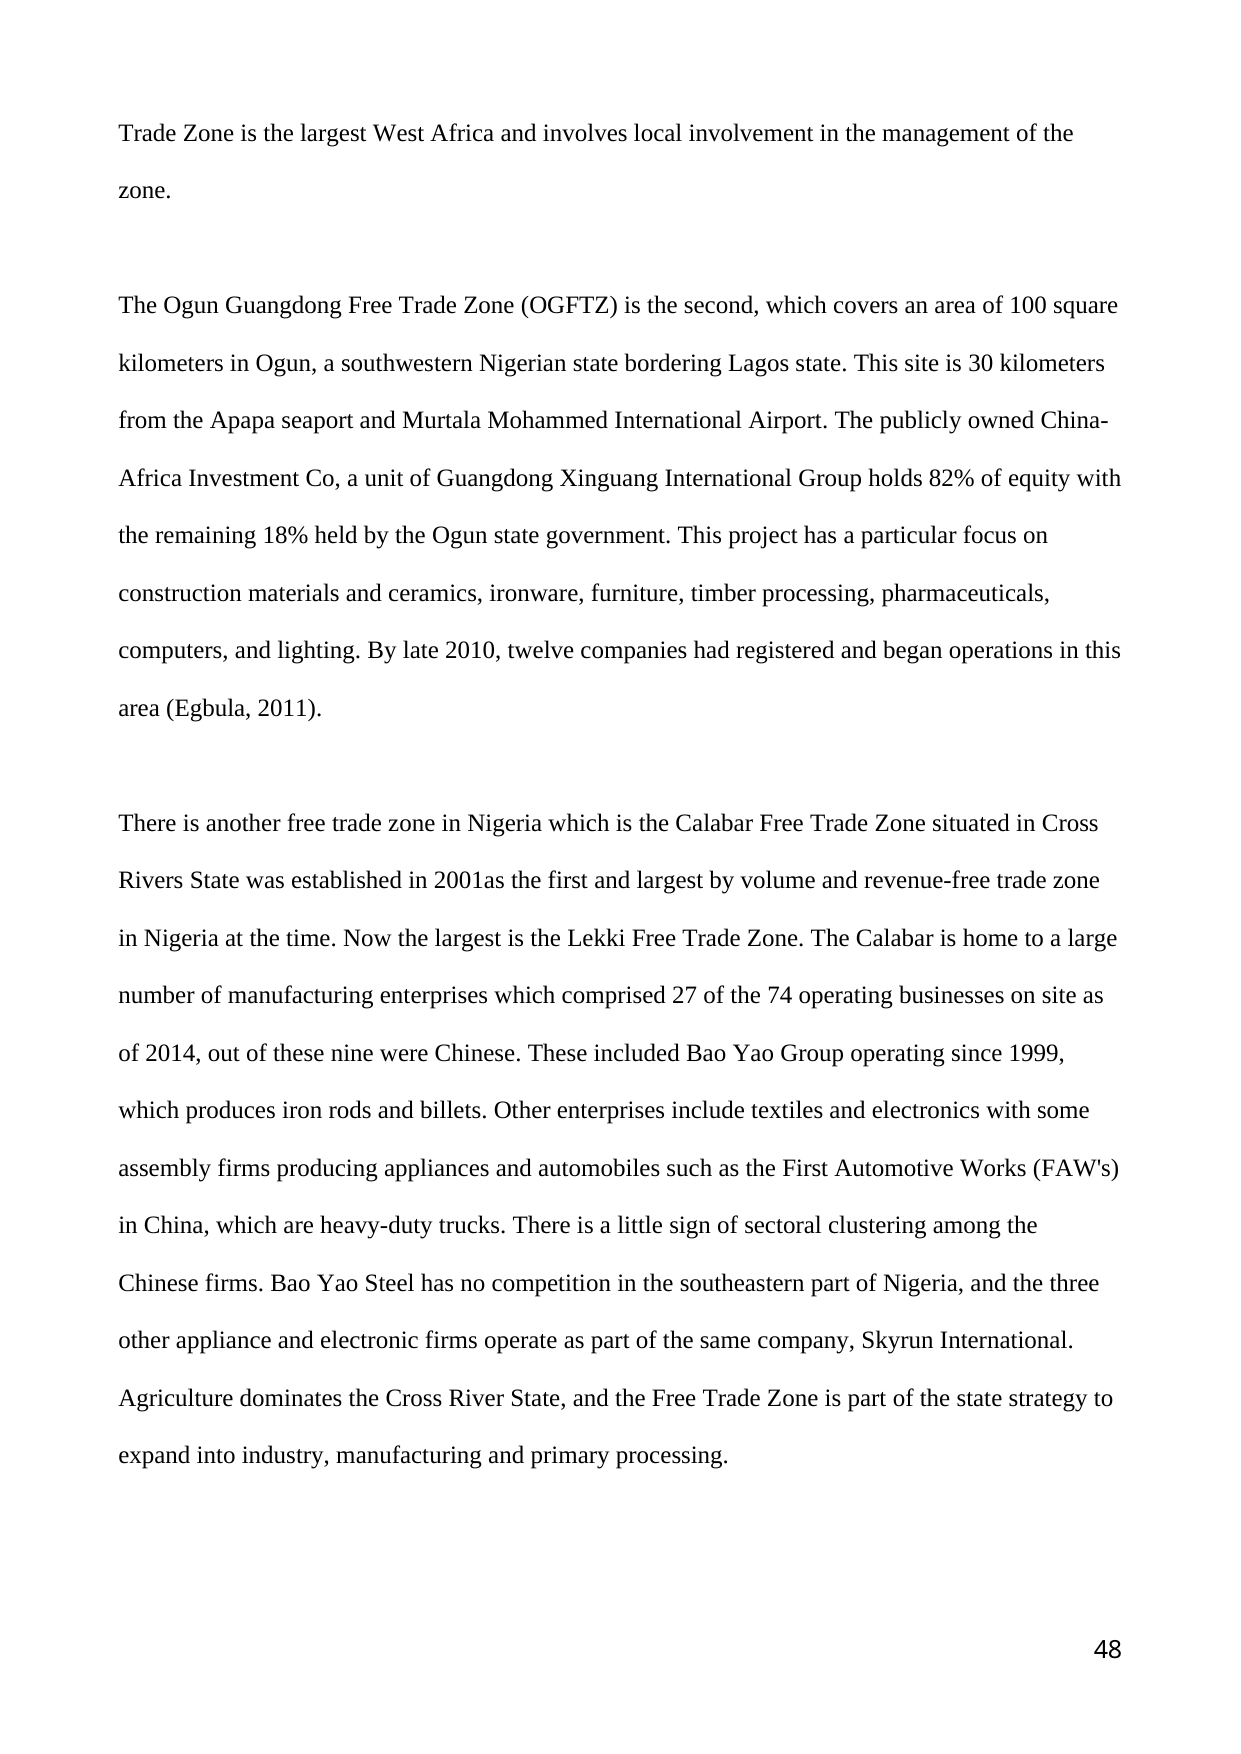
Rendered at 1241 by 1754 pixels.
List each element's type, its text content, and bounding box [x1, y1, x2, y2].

text The Ogun Guangdong Free Trade Zone (OGFTZ) is the second, which covers an area of 100 square kilometers in Ogun, a southwestern Nigerian state bordering Lagos state. This site is 30 kilometers from the Apapa seaport and Murtala Mohammed International Airport. The publicly owned China-Africa Investment Co, a unit of Guangdong Xinguang International Group holds 82% of equity with the remaining 18% held by the Ogun state government. This project has a particular focus on construction materials and ceramics, ironware, furniture, timber processing, pharmaceuticals, computers, and lighting. By late 2010, twelve companies had registered and began operations in this area (Egbula, 2011). [118, 291, 1122, 722]
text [118, 118, 1122, 204]
text There is another free trade zone in Nigeria which is the Calabar Free Trade Zone situated in Cross Rivers State was established in 2001as the first and largest by volume and revenue-free trade zone in Nigeria at the time. Now the largest is the Lekki Free Trade Zone. The Calabar is home to a large number of manufacturing enterprises which comprised 27 of the 74 operating businesses on site as of 2014, out of these nine were Chinese. These included Bao Yao Group operating since 1999, which produces iron rods and billets. Other enterprises include textiles and electronics with some assembly firms producing appliances and automobiles such as the First Automotive Works (FAW's) in China, which are heavy-duty trucks. There is a little sign of sectoral clustering among the Chinese firms. Bao Yao Steel has no competition in the southeastern part of Nigeria, and the three other appliance and electronic firms operate as part of the same company, Skyrun International. Agriculture dominates the Cross River State, and the Free Trade Zone is part of the state strategy to expand into industry, manufacturing and primary processing. [118, 808, 1122, 1469]
